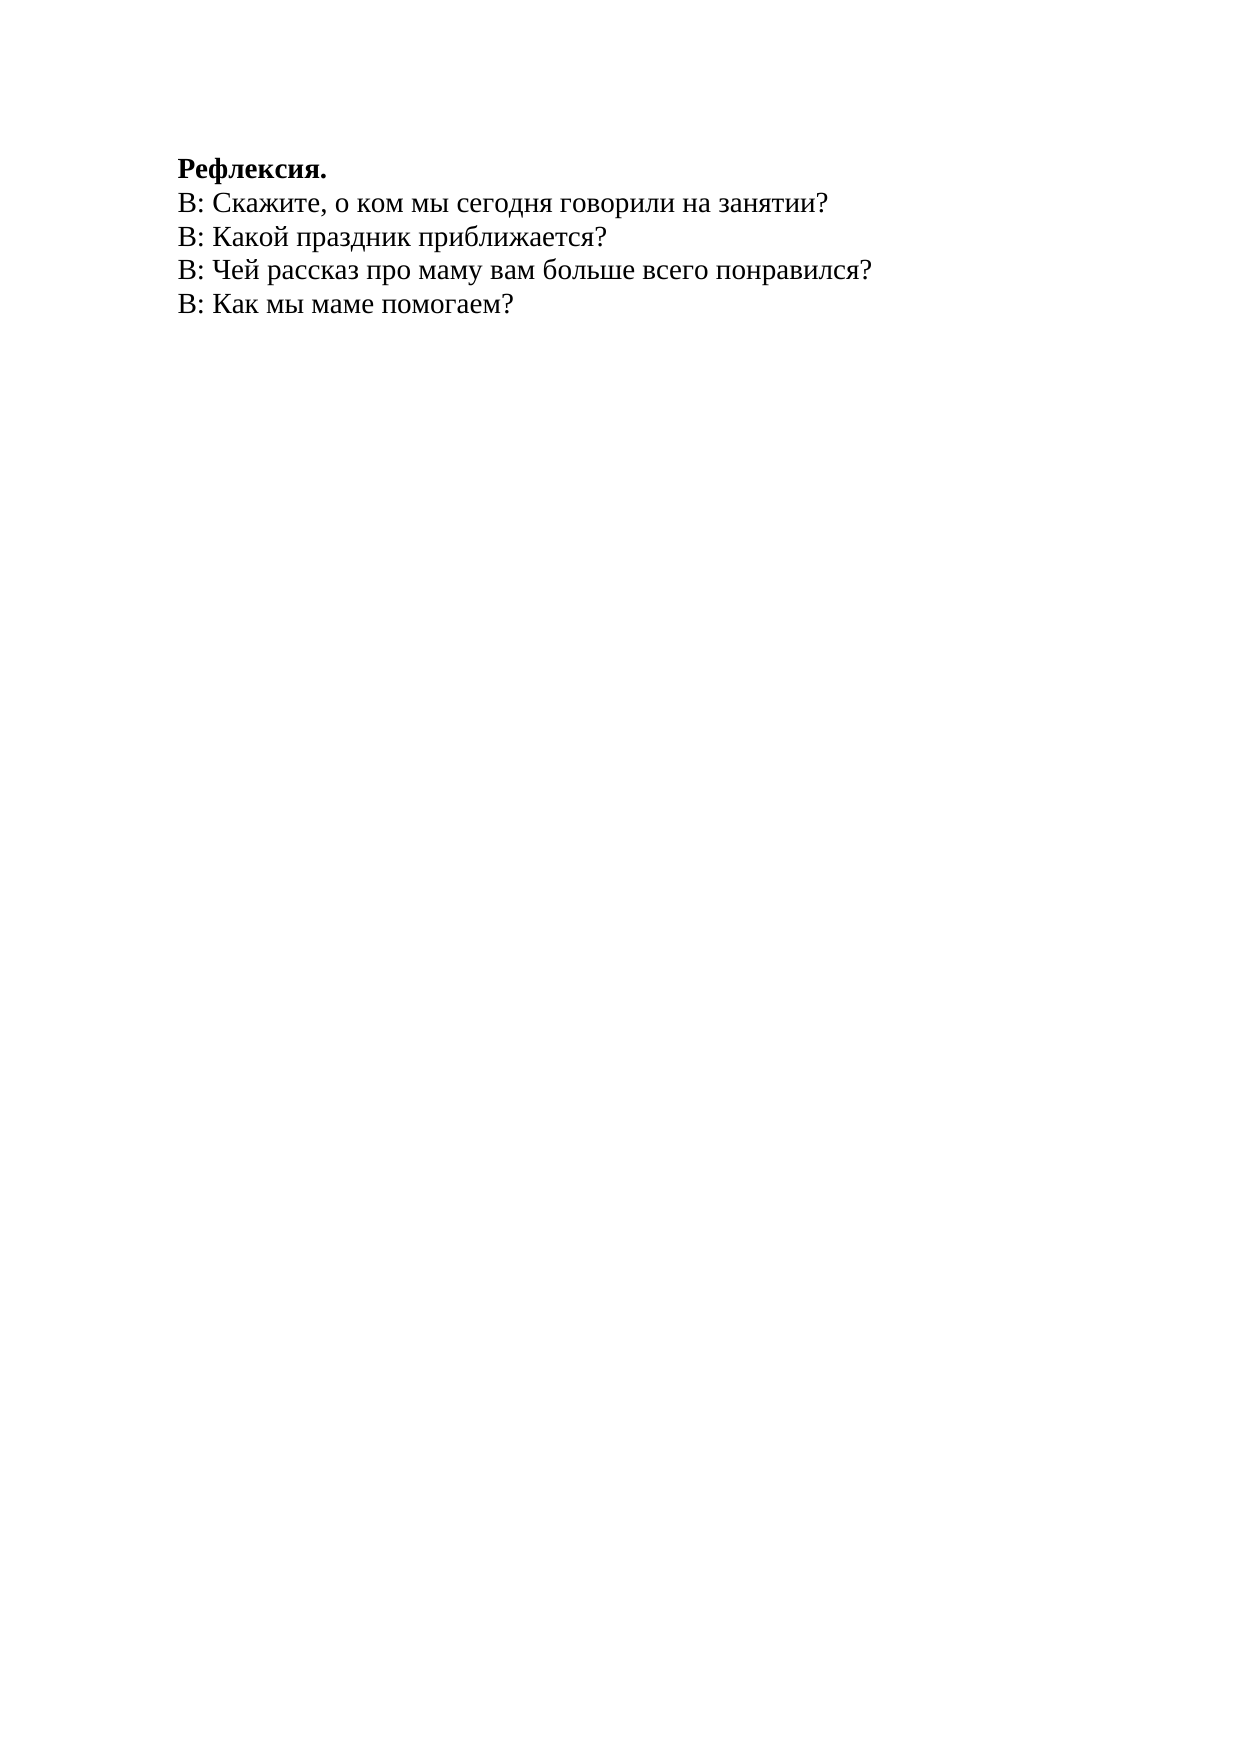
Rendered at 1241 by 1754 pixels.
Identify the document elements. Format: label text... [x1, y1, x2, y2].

text В: Чей рассказ про маму вам больше всего понравился? [177, 252, 1152, 286]
text Рефлексия. [177, 152, 1152, 185]
text В: Как мы маме помогаем? [177, 286, 1152, 319]
text В: Какой праздник приближается? [177, 219, 1152, 252]
text В: Скажите, о ком мы сегодня говорили на занятии? [177, 185, 1152, 219]
